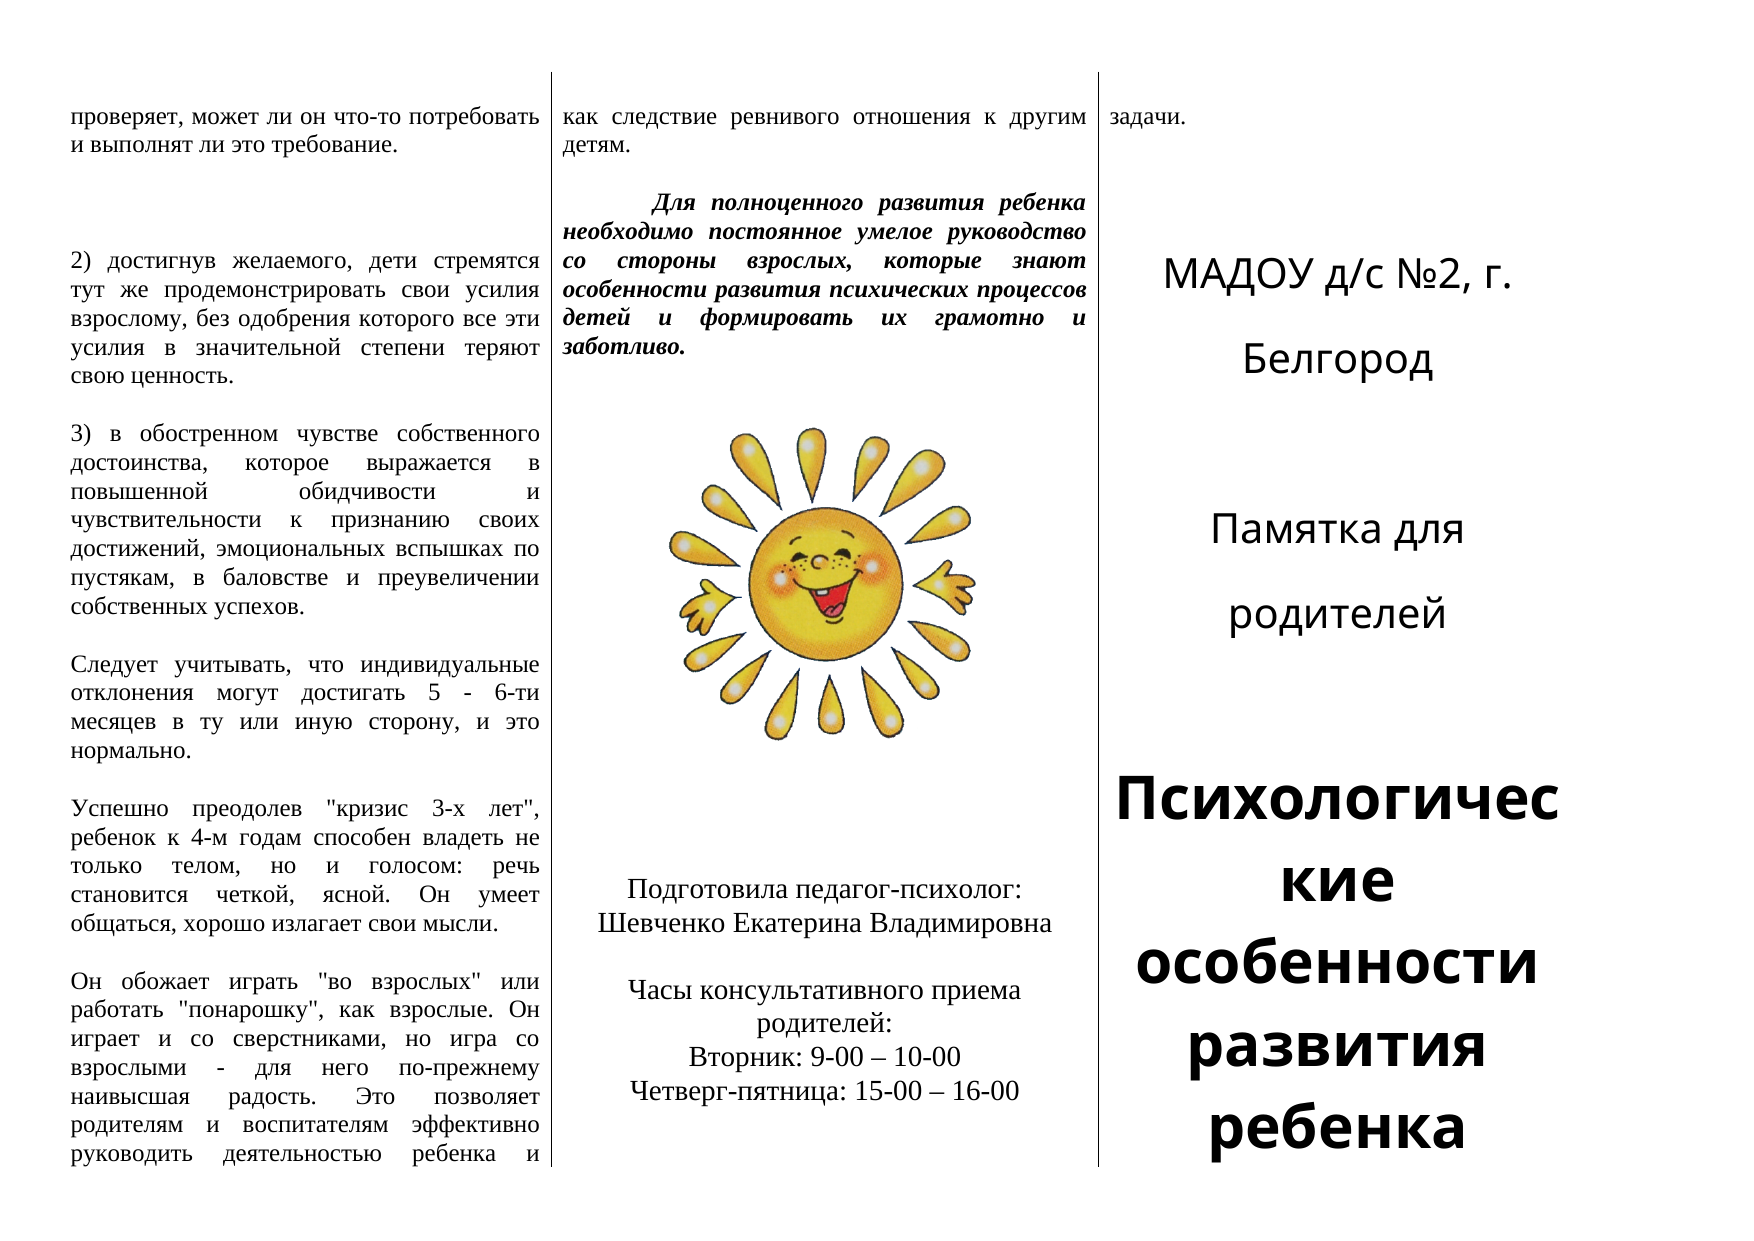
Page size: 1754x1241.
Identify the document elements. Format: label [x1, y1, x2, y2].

table_header [552, 72, 1098, 1167]
picture [632, 389, 1017, 776]
table_header [59, 72, 551, 1167]
table_header [1099, 72, 1577, 1167]
